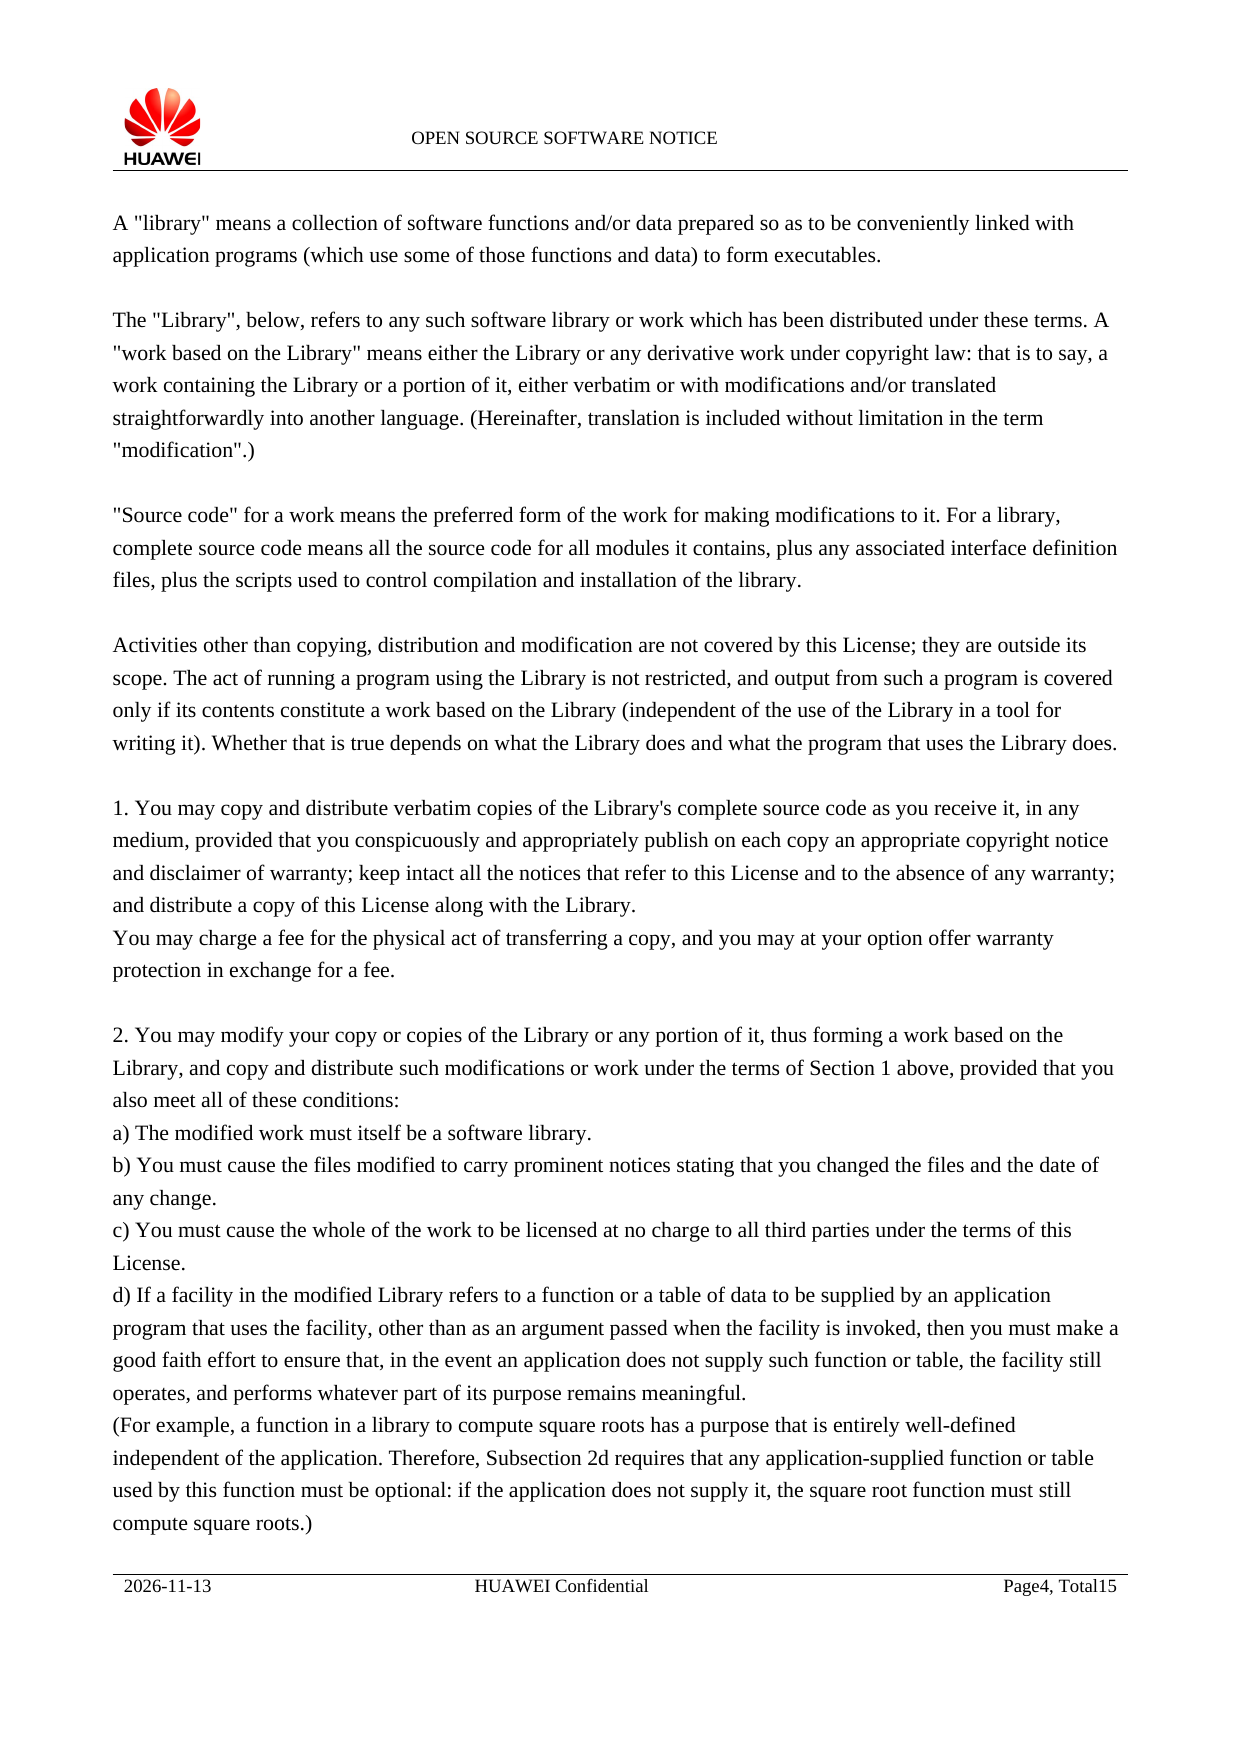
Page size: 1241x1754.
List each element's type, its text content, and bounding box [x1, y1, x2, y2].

picture [124, 88, 201, 165]
